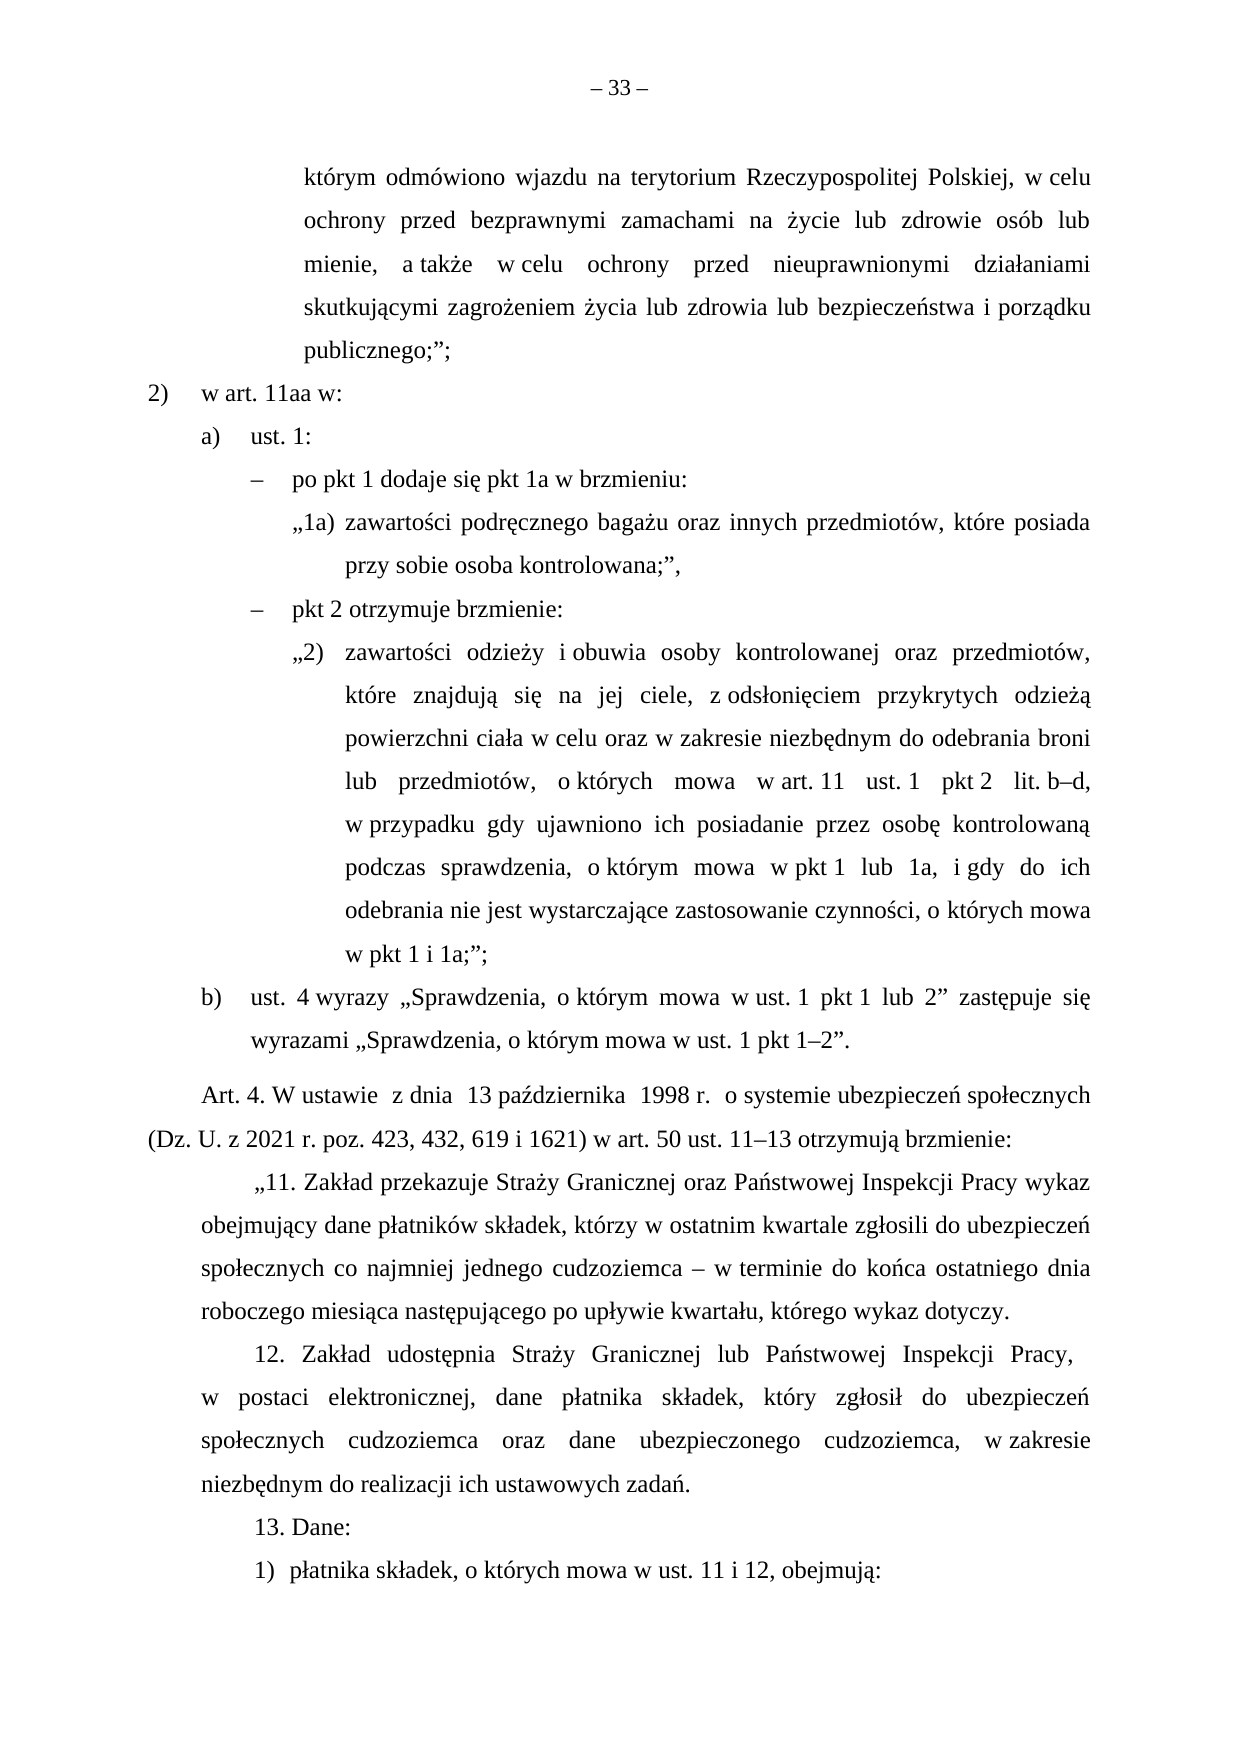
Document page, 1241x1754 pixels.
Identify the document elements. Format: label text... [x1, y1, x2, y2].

text b) ust. 4 wyrazy „Sprawdzenia, o którym mowa w ust. 1 pkt 1 lub 2” zastępuje się wyrazami „Sprawdzenia, o którym mowa w ust. 1 pkt 1–2”. [201, 982, 1091, 1054]
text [251, 162, 1091, 364]
text 1) płatnika składek, o których mowa w ust. 11 i 12, obejmują: [254, 1555, 1091, 1584]
text 2) w art. 11aa w: [148, 378, 1091, 407]
text 13. Dane: [201, 1512, 1091, 1541]
text – pkt 2 otrzymuje brzmienie: [251, 594, 1091, 622]
text – po pkt 1 dodaje się pkt 1a w brzmieniu: [251, 464, 1091, 493]
text a) ust. 1: [201, 421, 1091, 450]
text „11. Zakład przekazuje Straży Granicznej oraz Państwowej Inspekcji Pracy wykaz obejmujący dane płatników składek, którzy w ostatnim kwartale zgłosili do ubezpieczeń społecznych co najmniej jednego cudzoziemca – w terminie do końca ostatniego dnia roboczego miesiąca następującego po upływie kwartału, którego wykaz dotyczy. [201, 1167, 1091, 1325]
text „2) zawartości odzieży i obuwia osoby kontrolowanej oraz przedmiotów, które znajdują się na jej ciele, z odsłonięciem przykrytych odzieżą powierzchni ciała w celu oraz w zakresie niezbędnym do odebrania broni lub przedmiotów, o których mowa w art. 11 ust. 1 pkt 2 lit. b–d, w przypadku gdy ujawniono ich posiadanie przez osobę kontrolowaną podczas sprawdzenia, o którym mowa w pkt 1 lub 1a, i gdy do ich odebrania nie jest wystarczające zastosowanie czynności, o których mowa w pkt 1 i 1a;”; [292, 637, 1091, 967]
text Art. 4. W ustawie z dnia 13 października 1998 r. o systemie ubezpieczeń społecznych (Dz. U. z 2021 r. poz. 423, 432, 619 i 1621) w art. 50 ust. 11–13 otrzymują brzmienie: [148, 1081, 1091, 1152]
text „1a) zawartości podręcznego bagażu oraz innych przedmiotów, które posiada przy sobie osoba kontrolowana;”, [292, 507, 1091, 579]
text 12. Zakład udostępnia Straży Granicznej lub Państwowej Inspekcji Pracy, w postaci elektronicznej, dane płatnika składek, który zgłosił do ubezpieczeń społecznych cudzoziemca oraz dane ubezpieczonego cudzoziemca, w zakresie niezbędnym do realizacji ich ustawowych zadań. [201, 1339, 1091, 1497]
